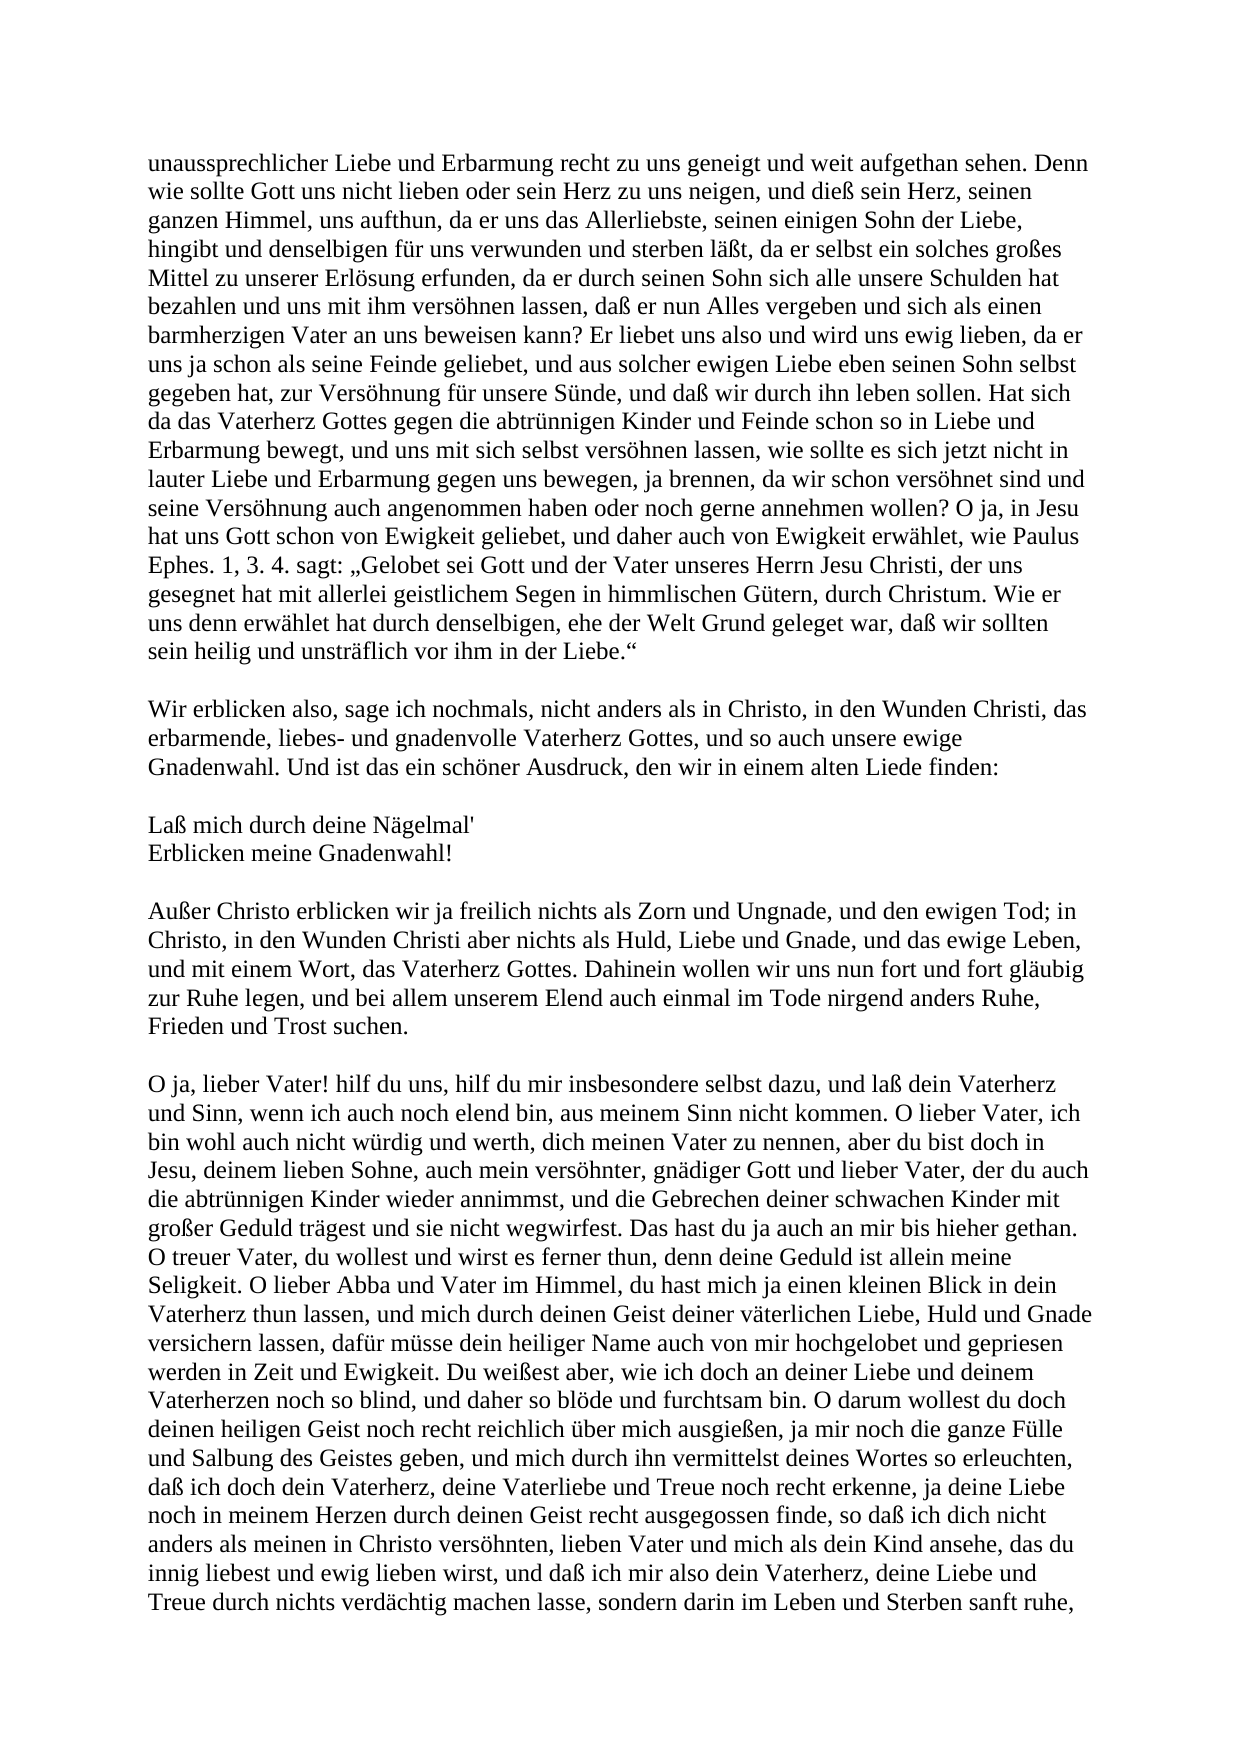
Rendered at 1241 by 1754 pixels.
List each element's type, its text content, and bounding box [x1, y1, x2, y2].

text Laß mich durch deine Nägelmal' Erblicken meine Gnadenwahl! [148, 810, 1093, 867]
text Außer Christo erblicken wir ja freilich nichts als Zorn und Ungnade, und den ewigen Tod; in Christo, in den Wunden Christi aber nichts als Huld, Liebe und Gnade, und das ewige Leben, und mit einem Wort, das Vaterherz Gottes. Dahinein wollen wir uns nun fort und fort gläubig zur Ruhe legen, und bei allem unserem Elend auch einmal im Tode nirgend anders Ruhe, Frieden und Trost suchen. [148, 896, 1093, 1040]
text Wir erblicken also, sage ich nochmals, nicht anders als in Christo, in den Wunden Christi, das erbarmende, liebes- und gnadenvolle Vaterherz Gottes, und so auch unsere ewige Gnadenwahl. Und ist das ein schöner Ausdruck, den wir in einem alten Liede finden: [148, 694, 1093, 781]
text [148, 148, 1093, 665]
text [148, 1069, 1093, 1616]
